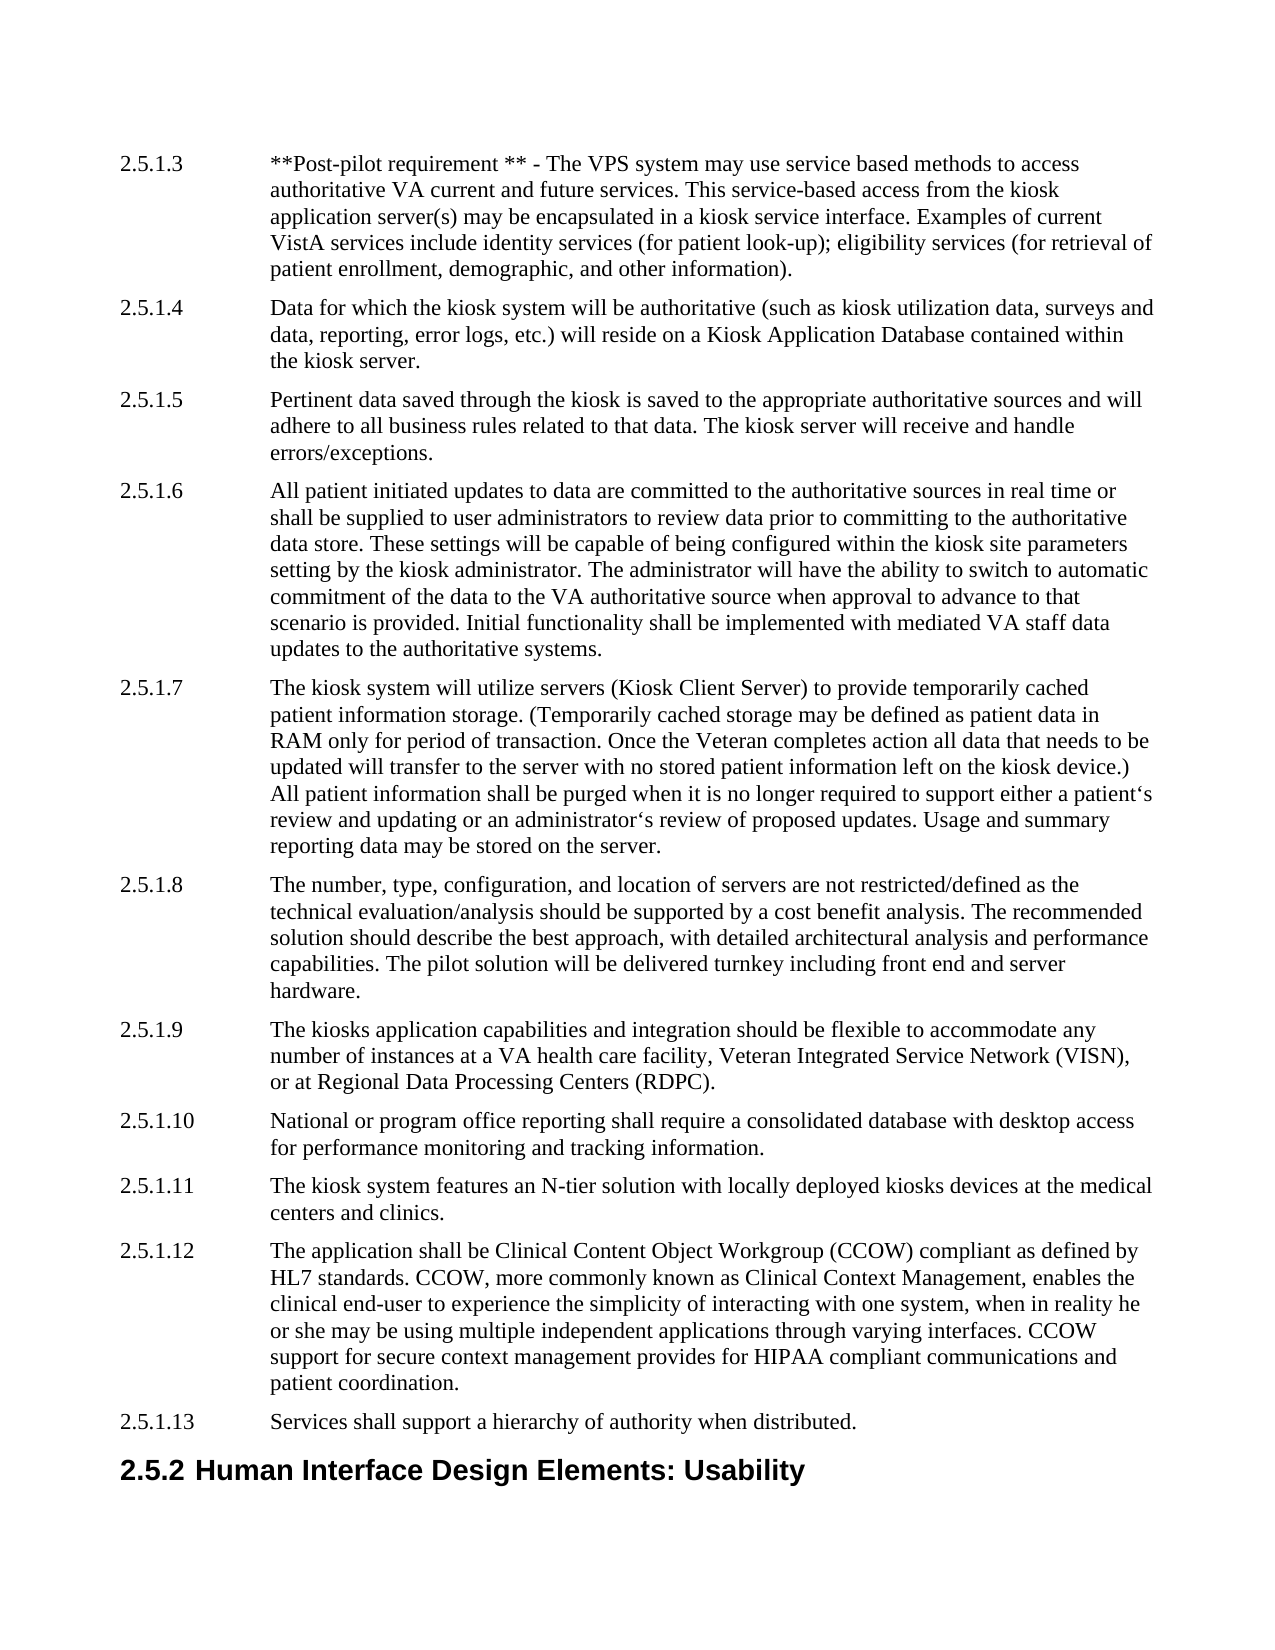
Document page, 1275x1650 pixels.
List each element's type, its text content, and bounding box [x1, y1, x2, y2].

text 2.5.1.10 National or program office reporting shall require a consolidated database with desktop access for performance monitoring and tracking information. [120, 1107, 1155, 1160]
text 2.5.1.4 Data for which the kiosk system will be authoritative (such as kiosk utilization data, surveys and data, reporting, error logs, etc.) will reside on a Kiosk Application Database contained within the kiosk server. [120, 294, 1155, 373]
subtitle Human Interface Design Elements: Usability [120, 1453, 1155, 1487]
text 2.5.1.6 All patient initiated updates to data are committed to the authoritative sources in real time or shall be supplied to user administrators to review data prior to committing to the authoritative data store. These settings will be capable of being configured within the kiosk site parameters setting by the kiosk administrator. The administrator will have the ability to switch to automatic commitment of the data to the VA authoritative source when approval to advance to that scenario is provided. Initial functionality shall be implemented with mediated VA staff data updates to the authoritative systems. [120, 477, 1155, 662]
text 2.5.1.13 Services shall support a hierarchy of authority when distributed. [120, 1408, 1155, 1434]
text 2.5.1.5 Pertinent data saved through the kiosk is saved to the appropriate authoritative sources and will adhere to all business rules related to that data. The kiosk server will receive and handle errors/exceptions. [120, 386, 1155, 465]
text 2.5.1.3 **Post-pilot requirement ** - The VPS system may use service based methods to access authoritative VA current and future services. This service-based access from the kiosk application server(s) may be encapsulated in a kiosk service interface. Examples of current VistA services include identity services (for patient look-up); eligibility services (for retrieval of patient enrollment, demographic, and other information). [120, 150, 1155, 282]
text 2.5.1.8 The number, type, configuration, and location of servers are not restricted/defined as the technical evaluation/analysis should be supported by a cost benefit analysis. The recommended solution should describe the best approach, with detailed architectural analysis and performance capabilities. The pilot solution will be delivered turnkey including front end and server hardware. [120, 871, 1155, 1003]
text 2.5.1.7 The kiosk system will utilize servers (Kiosk Client Server) to provide temporarily cached patient information storage. (Temporarily cached storage may be defined as patient data in RAM only for period of transaction. Once the Veteran completes action all data that needs to be updated will transfer to the server with no stored patient information left on the kiosk device.) All patient information shall be purged when it is no longer required to support either a patient‘s review and updating or an administrator‘s review of proposed updates. Usage and summary reporting data may be stored on the server. [120, 674, 1155, 859]
text 2.5.1.9 The kiosks application capabilities and integration should be flexible to accommodate any number of instances at a VA health care facility, Veteran Integrated Service Network (VISN), or at Regional Data Processing Centers (RDPC). [120, 1016, 1155, 1095]
text 2.5.1.11 The kiosk system features an N-tier solution with locally deployed kiosks devices at the medical centers and clinics. [120, 1172, 1155, 1225]
text 2.5.1.12 The application shall be Clinical Content Object Workgroup (CCOW) compliant as defined by HL7 standards. CCOW, more commonly known as Clinical Context Management, enables the clinical end-user to experience the simplicity of interacting with one system, when in reality he or she may be using multiple independent applications through varying interfaces. CCOW support for secure context management provides for HIPAA compliant communications and patient coordination. [120, 1238, 1155, 1396]
